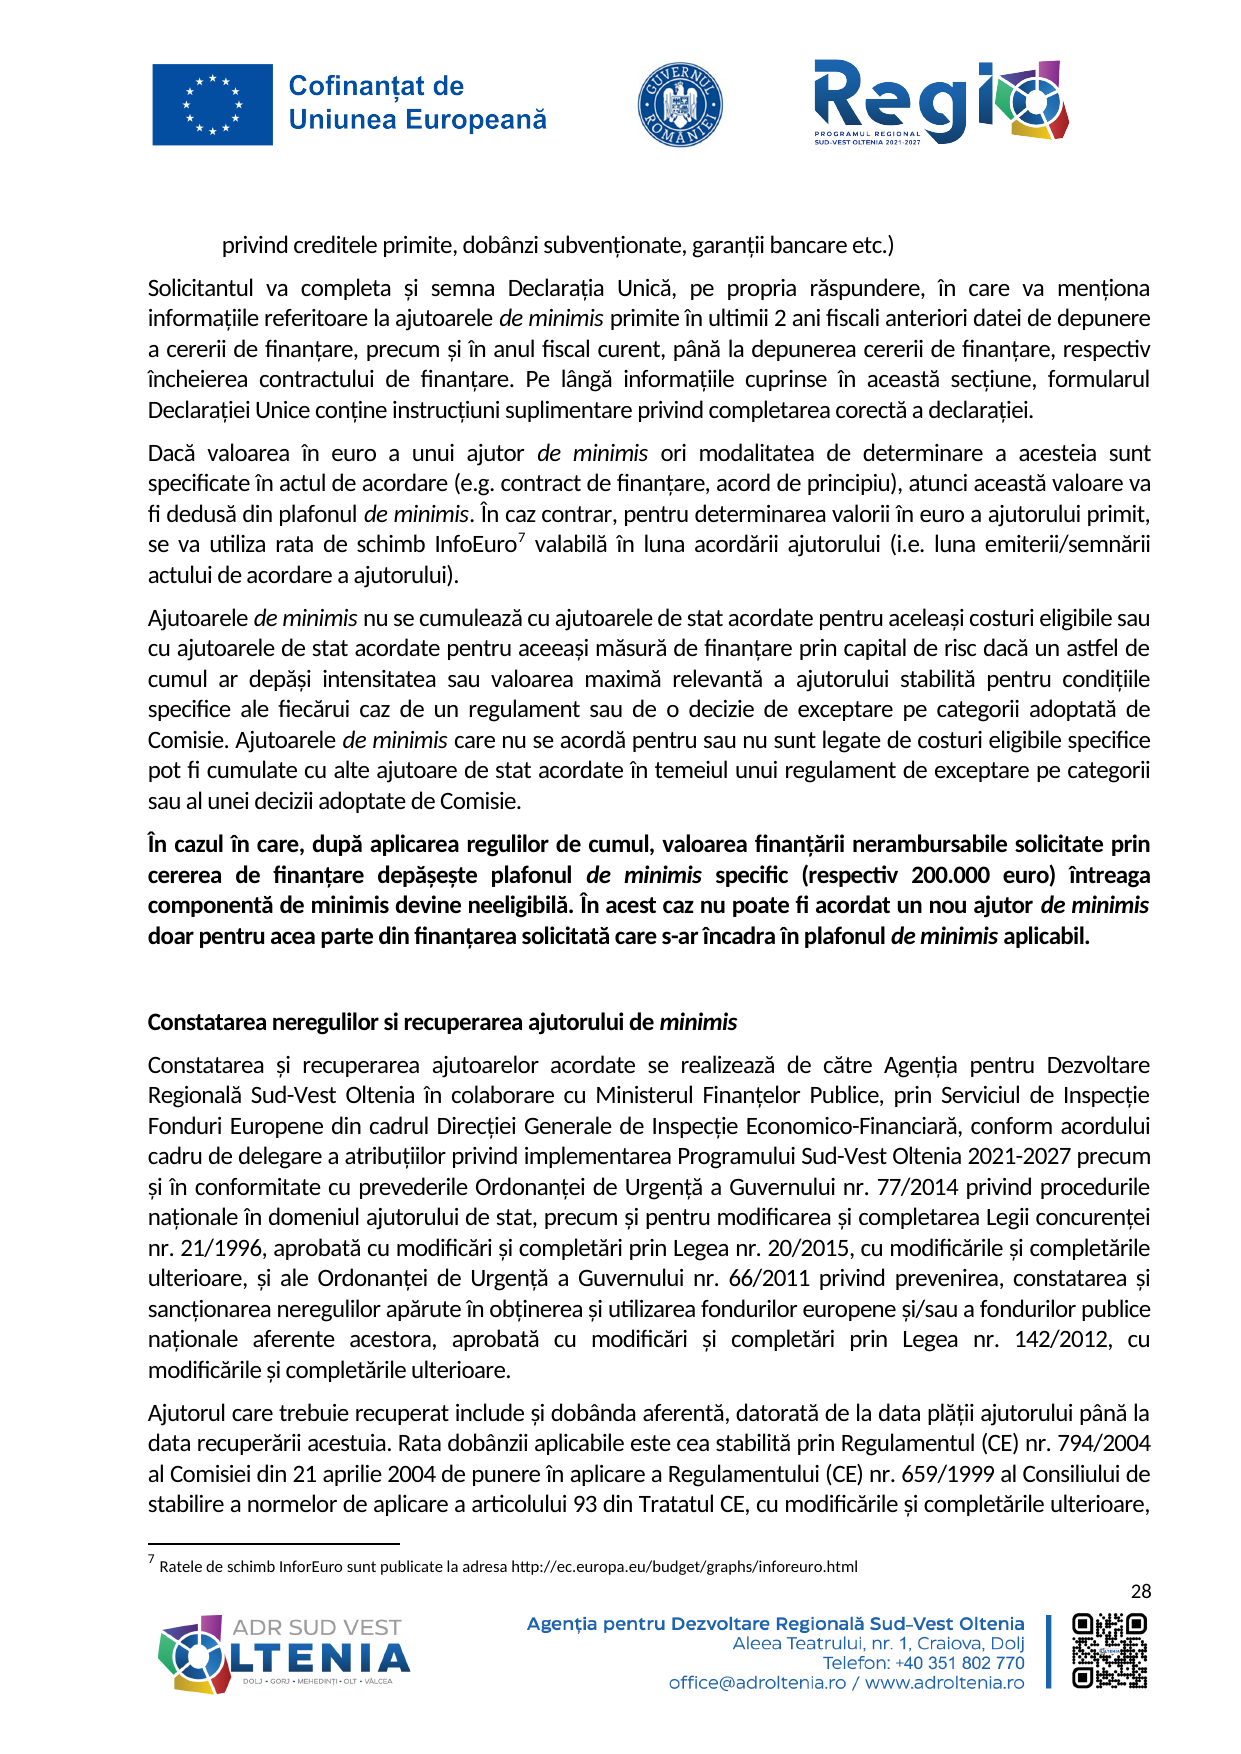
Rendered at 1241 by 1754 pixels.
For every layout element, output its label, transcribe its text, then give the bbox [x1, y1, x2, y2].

text Solicitantul va completa și semna Declarația Unică, pe propria răspundere, în care va menționa informațiile referitoare la ajutoarele de minimis primite în ultimii 2 ani fiscali anteriori datei de depunere a cererii de finanțare, precum și în anul fiscal curent, până la depunerea cererii de finanțare, respectiv încheierea contractului de finanțare. Pe lângă informațiile cuprinse în această secțiune, formularul Declarației Unice conține instrucțiuni suplimentare privind completarea corectă a declarației. [148, 272, 1152, 424]
text Constatarea și recuperarea ajutoarelor acordate se realizează de către Agenția pentru Dezvoltare Regională Sud-Vest Oltenia în colaborare cu Ministerul Finanțelor Publice, prin Serviciul de Inspecție Fonduri Europene din cadrul Direcției Generale de Inspecție Economico-Financiară, conform acordului cadru de delegare a atribuțiilor privind implementarea Programului Sud-Vest Oltenia 2021-2027 precum și în conformitate cu prevederile Ordonanței de Urgență a Guvernului nr. 77/2014 privind procedurile naționale în domeniul ajutorului de stat, precum și pentru modificarea și completarea Legii concurenței nr. 21/1996, aprobată cu modificări și completări prin Legea nr. 20/2015, cu modificările și completările ulterioare, și ale Ordonanței de Urgență a Guvernului nr. 66/2011 privind prevenirea, constatarea și sancționarea neregulilor apărute în obținerea și utilizarea fondurilor europene și/sau a fondurilor publice naționale aferente acestora, aprobată cu modificări și completări prin Legea nr. 142/2012, cu modificările și completările ulterioare. [148, 1049, 1152, 1384]
text În cazul în care, după aplicarea regulilor de cumul, valoarea finanțării nerambursabile solicitate prin cererea de finanțare depășește plafonul de minimis specific (respectiv 200.000 euro) întreaga componentă de minimis devine neeligibilă. În acest caz nu poate fi acordat un nou ajutor de minimis doar pentru acea parte din finanțarea solicitată care s-ar încadra în plafonul de minimis aplicabil. [148, 828, 1152, 950]
picture [812, 58, 1071, 147]
text Constatarea neregulilor si recuperarea ajutorului de minimis [148, 1006, 1152, 1036]
picture [633, 60, 728, 149]
picture [147, 59, 549, 149]
picture [148, 1604, 1152, 1701]
text Dacă valoarea în euro a unui ajutor de minimis ori modalitatea de determinare a acesteia sunt specificate în actul de acordare (e.g. contract de finanțare, acord de principiu), atunci această valoare va fi dedusă din plafonul de minimis. În caz contrar, pentru determinarea valorii în euro a ajutorului primit, se va utiliza rata de schimb InfoEuro valabilă în luna acordării ajutorului (i.e. luna emiterii/semnării actului de acordare a ajutorului). [148, 437, 1152, 589]
text Ajutoarele de minimis nu se cumulează cu ajutoarele de stat acordate pentru aceleași costuri eligibile sau cu ajutoarele de stat acordate pentru aceeași măsură de finanțare prin capital de risc dacă un astfel de cumul ar depăși intensitatea sau valoarea maximă relevantă a ajutorului stabilită pentru condițiile specifice ale fiecărui caz de un regulament sau de o decizie de exceptare pe categorii adoptată de Comisie. Ajutoarele de minimis care nu se acordă pentru sau nu sunt legate de costuri eligibile specifice pot fi cumulate cu alte ajutoare de stat acordate în temeiul unui regulament de exceptare pe categorii sau al unei decizii adoptate de Comisie. [148, 602, 1152, 816]
